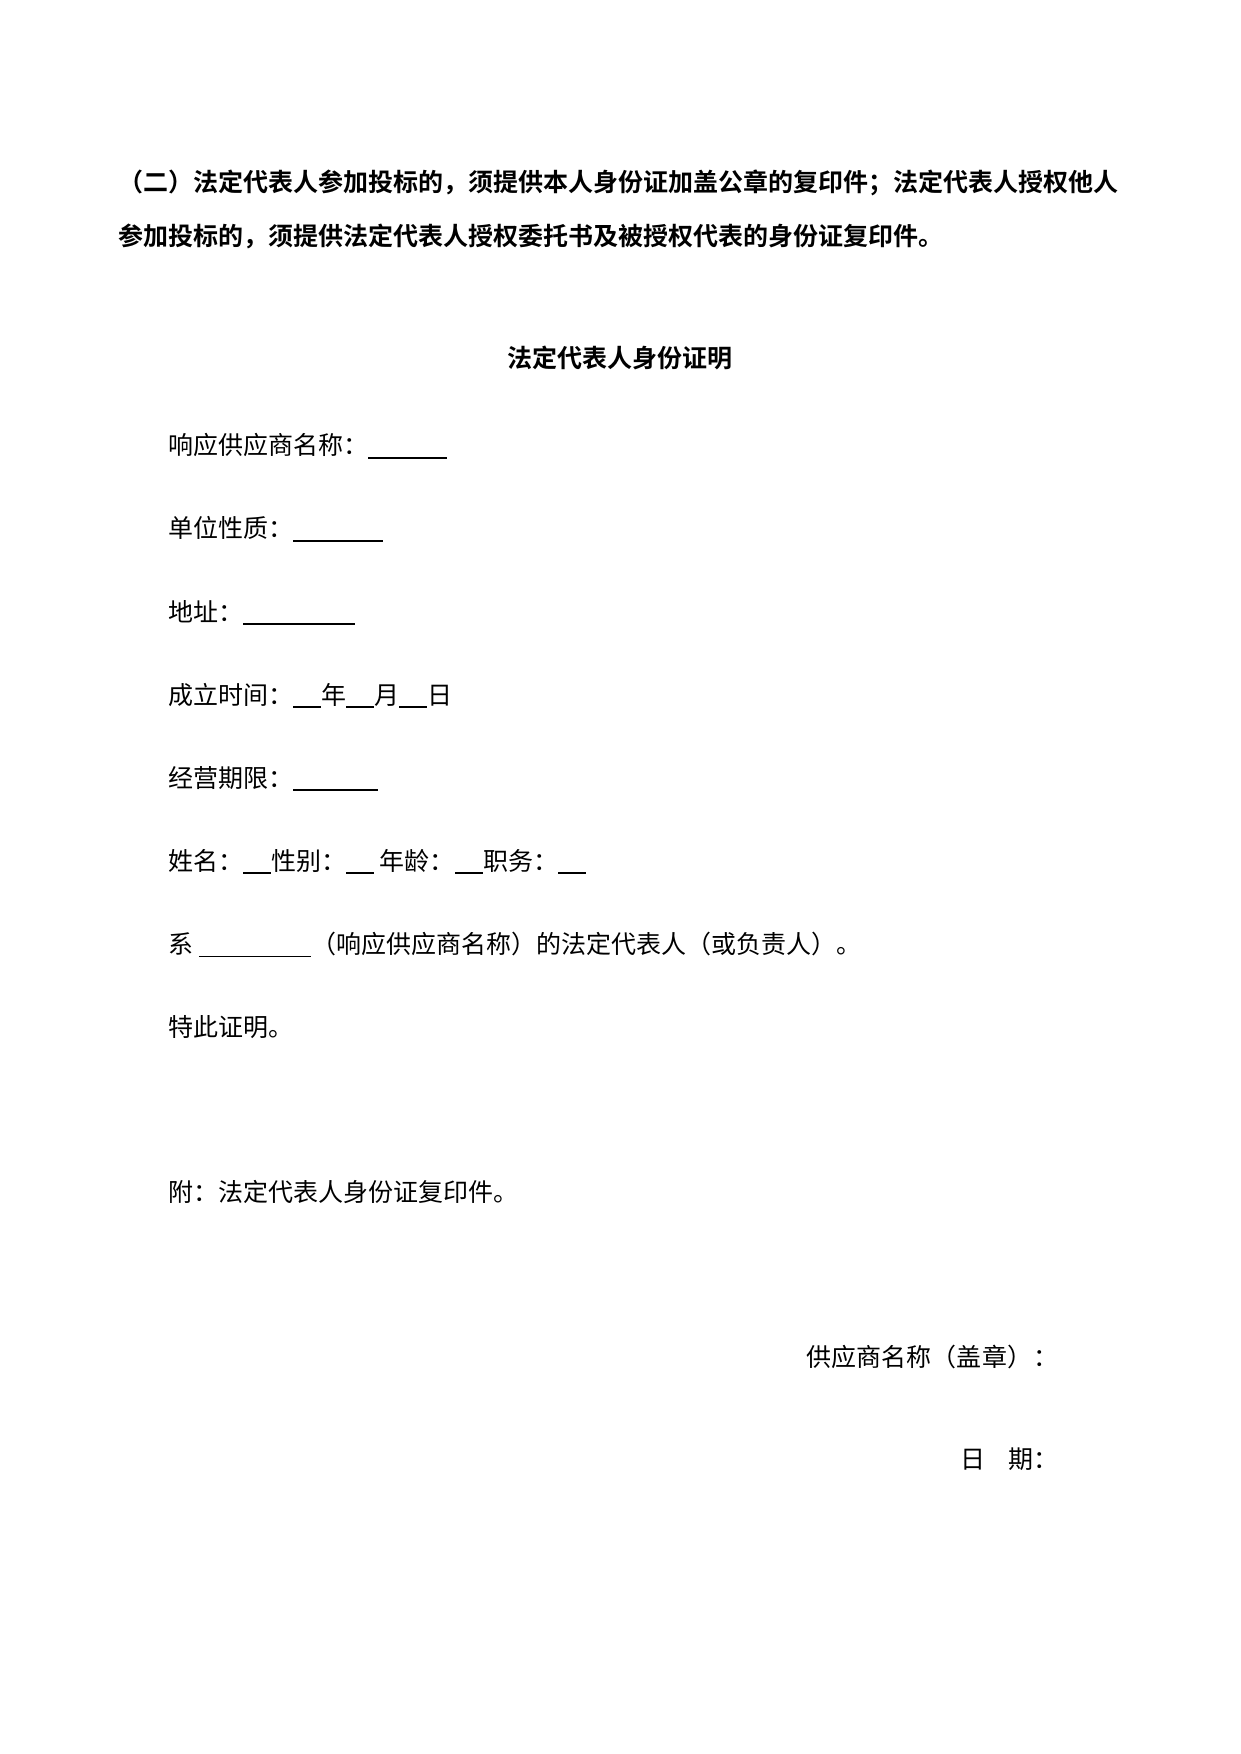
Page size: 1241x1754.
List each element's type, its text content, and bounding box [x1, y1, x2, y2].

text 特此证明。 [118, 993, 1122, 1058]
text 地址： [118, 578, 1122, 643]
text 日 期： [118, 1425, 1058, 1490]
text 供应商名称（盖章）： [118, 1323, 1058, 1388]
text 成立时间： 年 月 日 [118, 661, 1122, 726]
text 单位性质： [118, 494, 1122, 559]
text 响应供应商名称： [118, 411, 1122, 476]
text （二）法定代表人参加投标的，须提供本人身份证加盖公章的复印件；法定代表人授权他人参加投标的，须提供法定代表人授权委托书及被授权代表的身份证复印件。 [118, 162, 1122, 253]
text 系 （响应供应商名称）的法定代表人（或负责人）。 [118, 910, 1122, 975]
text 姓名： 性别： 年龄： 职务： [118, 827, 1122, 892]
text 附：法定代表人身份证复印件。 [118, 1158, 1122, 1223]
text 法定代表人身份证明 [118, 339, 1122, 375]
text 经营期限： [118, 744, 1122, 809]
